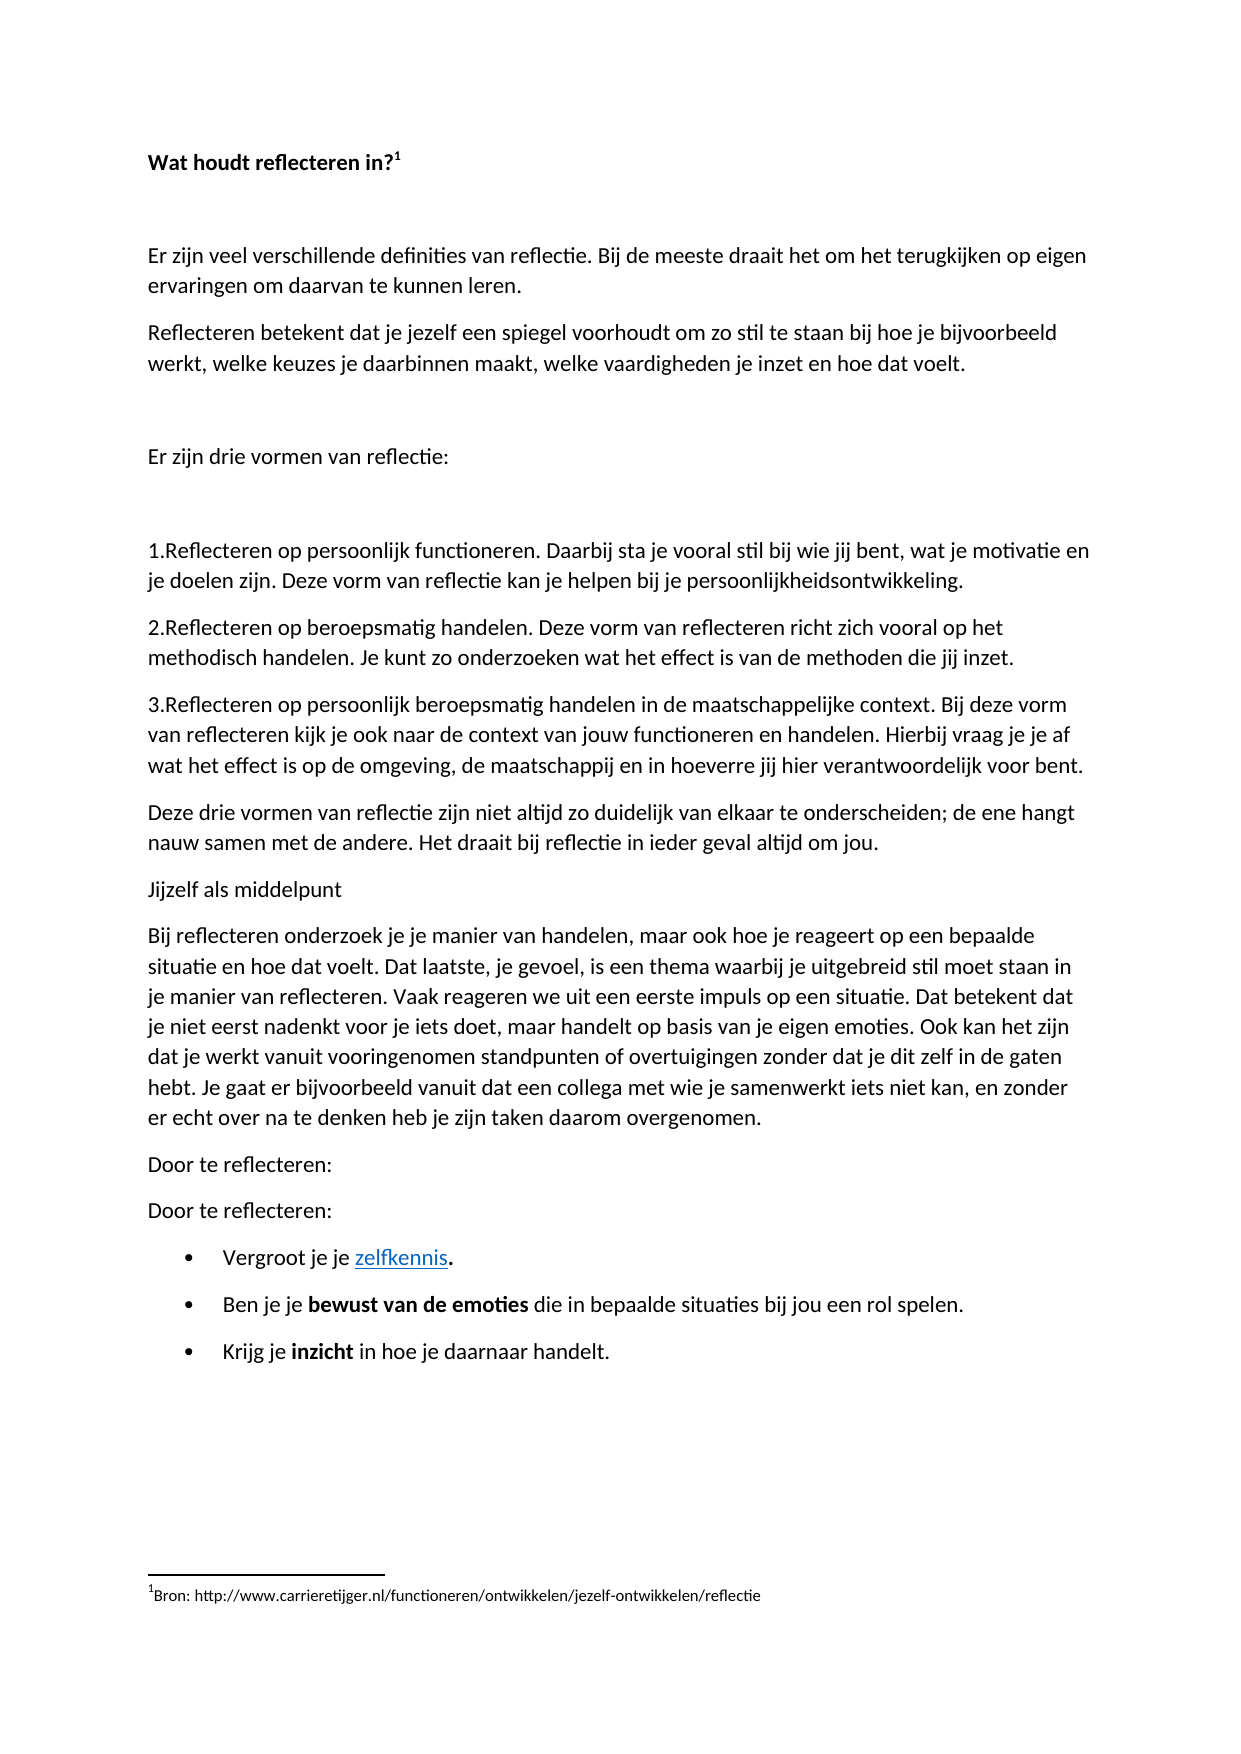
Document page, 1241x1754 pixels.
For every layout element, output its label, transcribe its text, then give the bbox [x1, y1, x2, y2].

text Door te reflecteren: [148, 1150, 1093, 1178]
text 2.Reflecteren op beroepsmatig handelen. Deze vorm van reflecteren richt zich vooral op het methodisch handelen. Je kunt zo onderzoeken wat het effect is van de methoden die jij inzet. [148, 613, 1093, 671]
text Reflecteren betekent dat je jezelf een spiegel voorhoudt om zo stil te staan bij hoe je bijvoorbeeld werkt, welke keuzes je daarbinnen maakt, welke vaardigheden je inzet en hoe dat voelt. [148, 318, 1093, 377]
list Vergroot je je zelfkennis. [185, 1243, 1093, 1271]
text Er zijn veel verschillende definities van reflectie. Bij de meeste draait het om het terugkijken op eigen ervaringen om daarvan te kunnen leren. [148, 241, 1093, 299]
list Krijg je inzicht in hoe je daarnaar handelt. [185, 1337, 1093, 1365]
text 3.Reflecteren op persoonlijk beroepsmatig handelen in de maatschappelijke context. Bij deze vorm van reflecteren kijk je ook naar de context van jouw functioneren en handelen. Hierbij vraag je je af wat het effect is op de omgeving, de maatschappij en in hoeverre jij hier verantwoordelijk voor bent. [148, 690, 1093, 779]
text Bij reflecteren onderzoek je je manier van handelen, maar ook hoe je reageert op een bepaalde situatie en hoe dat voelt. Dat laatste, je gevoel, is een thema waarbij je uitgebreid stil moet staan in je manier van reflecteren. Vaak reageren we uit een eerste impuls op een situatie. Dat betekent dat je niet eerst nadenkt voor je iets doet, maar handelt op basis van je eigen emoties. Ook kan het zijn dat je werkt vanuit vooringenomen standpunten of overtuigingen zonder dat je dit zelf in de gaten hebt. Je gaat er bijvoorbeeld vanuit dat een collega met wie je samenwerkt iets niet kan, en zonder er echt over na te denken heb je zijn taken daarom overgenomen. [148, 922, 1093, 1131]
text Wat houdt reflecteren in? [148, 148, 1093, 176]
text Door te reflecteren: [148, 1197, 1093, 1224]
text Jijzelf als middelpunt [148, 875, 1093, 903]
text Deze drie vormen van reflectie zijn niet altijd zo duidelijk van elkaar te onderscheiden; de ene hangt nauw samen met de andere. Het draait bij reflectie in ieder geval altijd om jou. [148, 798, 1093, 856]
text Er zijn drie vormen van reflectie: [148, 442, 1093, 470]
text 1.Reflecteren op persoonlijk functioneren. Daarbij sta je vooral stil bij wie jij bent, wat je motivatie en je doelen zijn. Deze vorm van reflectie kan je helpen bij je persoonlijkheidsontwikkeling. [148, 536, 1093, 594]
list Ben je je bewust van de emoties die in bepaalde situaties bij jou een rol spelen. [185, 1290, 1093, 1318]
